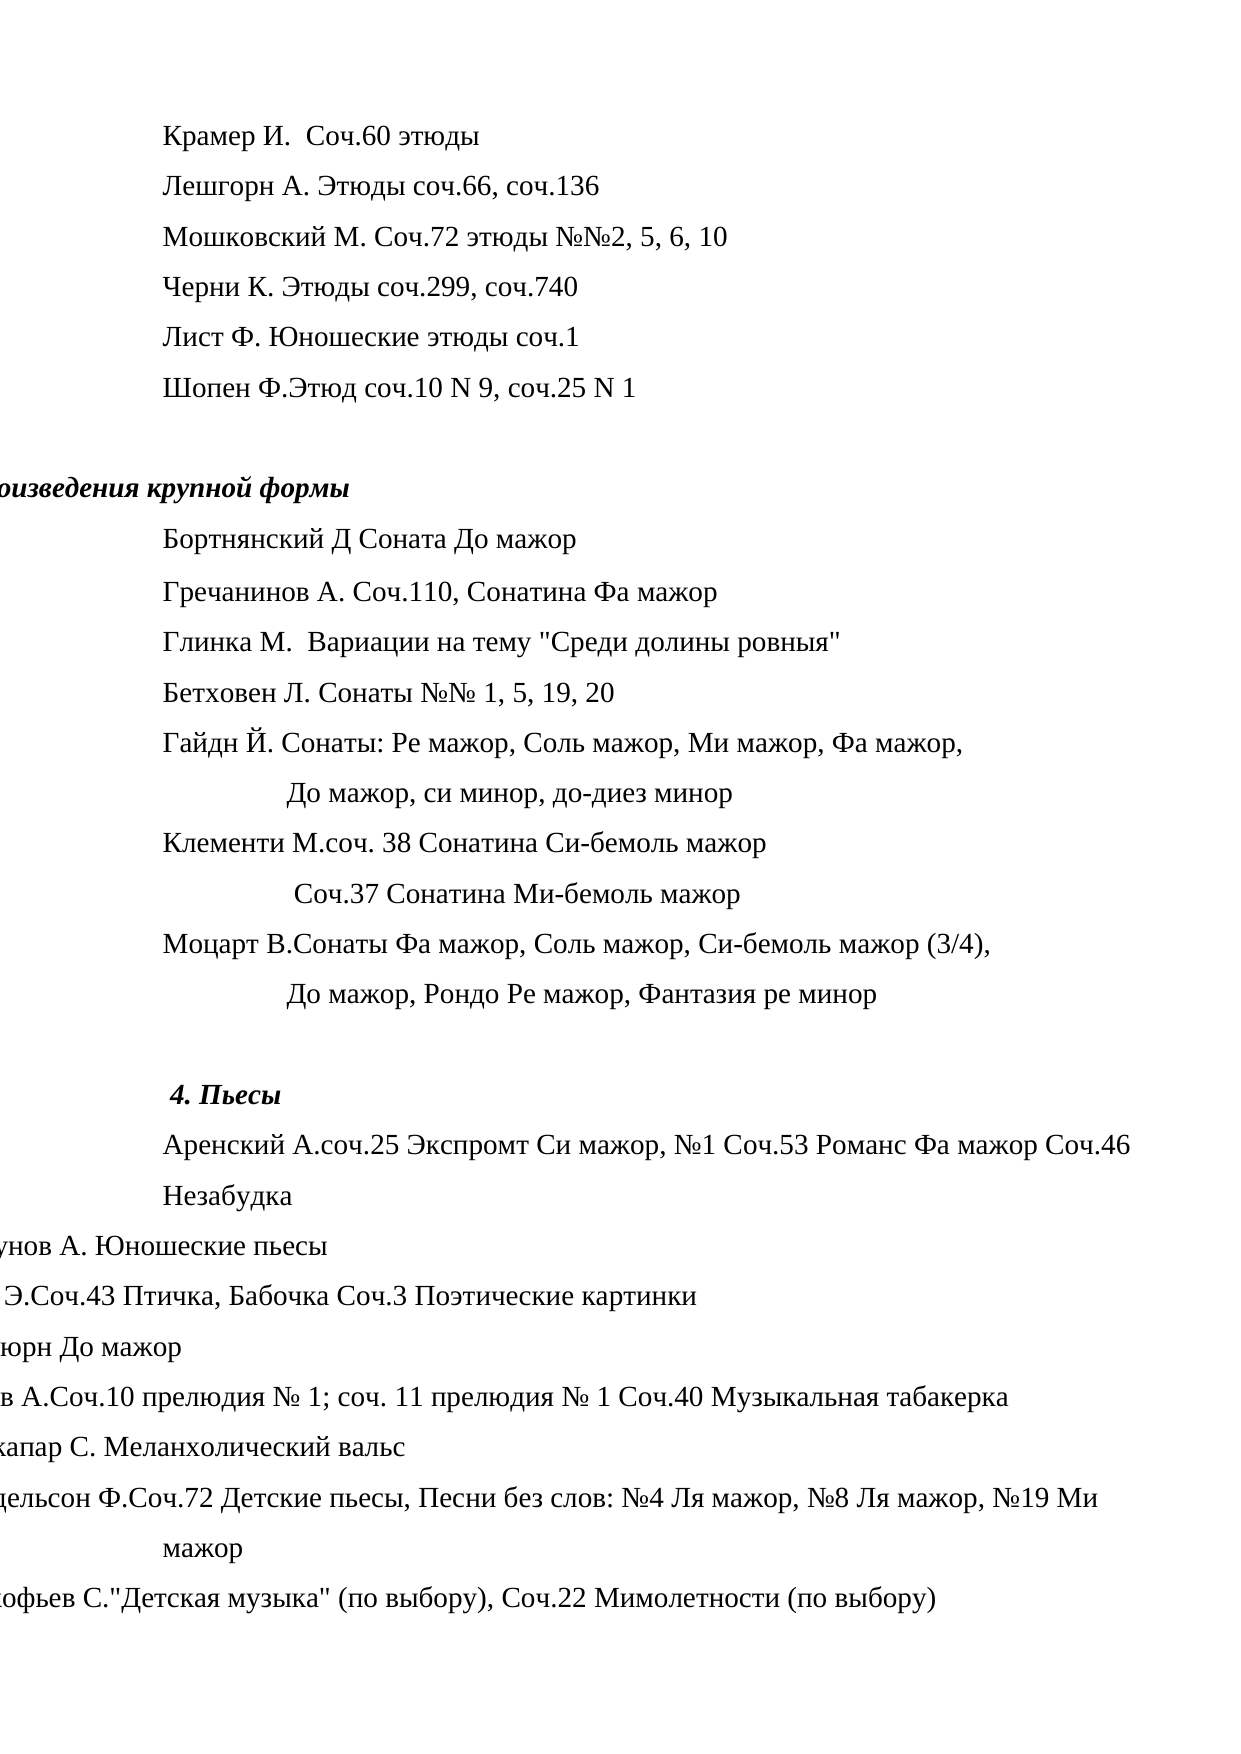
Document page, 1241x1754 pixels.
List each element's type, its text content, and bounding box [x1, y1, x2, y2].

text Моцарт В.Сонаты Фа мажор, Соль мажор, Си-бемоль мажор (3/4), [162, 926, 1147, 960]
text 4. Пьесы [162, 1077, 1147, 1111]
text Лешгорн А. Этюды соч.66, соч.136 [162, 168, 1133, 202]
text Крамер И. Соч.60 этюды [162, 118, 1133, 152]
text Глинка М. Вариации на тему "Среди долины ровныя" [162, 624, 1133, 658]
text Майкапар С. Меланхолический вальс [0, 1429, 1147, 1463]
text До мажор, си минор, до-диез минор [162, 775, 1147, 809]
text Григ Э.Соч.43 Птичка, Бабочка Соч.3 Поэтические картинки [0, 1278, 1147, 1312]
text Глазунов А. Юношеские пьесы [0, 1228, 1147, 1262]
text Гречанинов А. Соч.110, Сонатина Фа мажор [162, 574, 1133, 608]
text Мошковский М. Соч.72 этюды №№2, 5, 6, 10 [162, 219, 1133, 252]
text Мендельсон Ф.Соч.72 Детские пьесы, Песни без слов: №4 Ля мажор, №8 Ля мажор, №19 Ми мажор [0, 1480, 1147, 1563]
text Прокофьев С."Детская музыка" (по выбору), Соч.22 Мимолетности (по выбору) [0, 1580, 1147, 1614]
text Аренский А.соч.25 Экспромт Си мажор, №1 Соч.53 Романс Фа мажор Соч.46 Незабудка [162, 1127, 1147, 1211]
text Лист Ф. Юношеские этюды соч.1 [162, 319, 1133, 353]
text Черни К. Этюды соч.299, соч.740 [162, 269, 1133, 303]
text Бетховен Л. Сонаты №№ 1, 5, 19, 20 [162, 675, 1133, 708]
text Соч.37 Сонатина Ми-бемоль мажор [162, 876, 1147, 909]
text Бортнянский Д Соната До мажор [162, 521, 1120, 554]
text До мажор, Рондо Ре мажор, Фантазия ре минор [162, 977, 1147, 1010]
text Гайдн Й. Сонаты: Ре мажор, Соль мажор, Ми мажор, Фа мажор, [162, 725, 1147, 758]
text Клементи М.соч. 38 Сонатина Си-бемоль мажор [162, 826, 1147, 859]
text Лядов А.Соч.10 прелюдия № 1; соч. 11 прелюдия № 1 Соч.40 Музыкальная табакерка [0, 1379, 1147, 1413]
text Шопен Ф.Этюд соч.10 N 9, соч.25 N 1 [162, 370, 1133, 403]
text Ноктюрн До мажор [0, 1329, 1147, 1362]
text 3.Произведения крупной формы [0, 470, 1147, 504]
